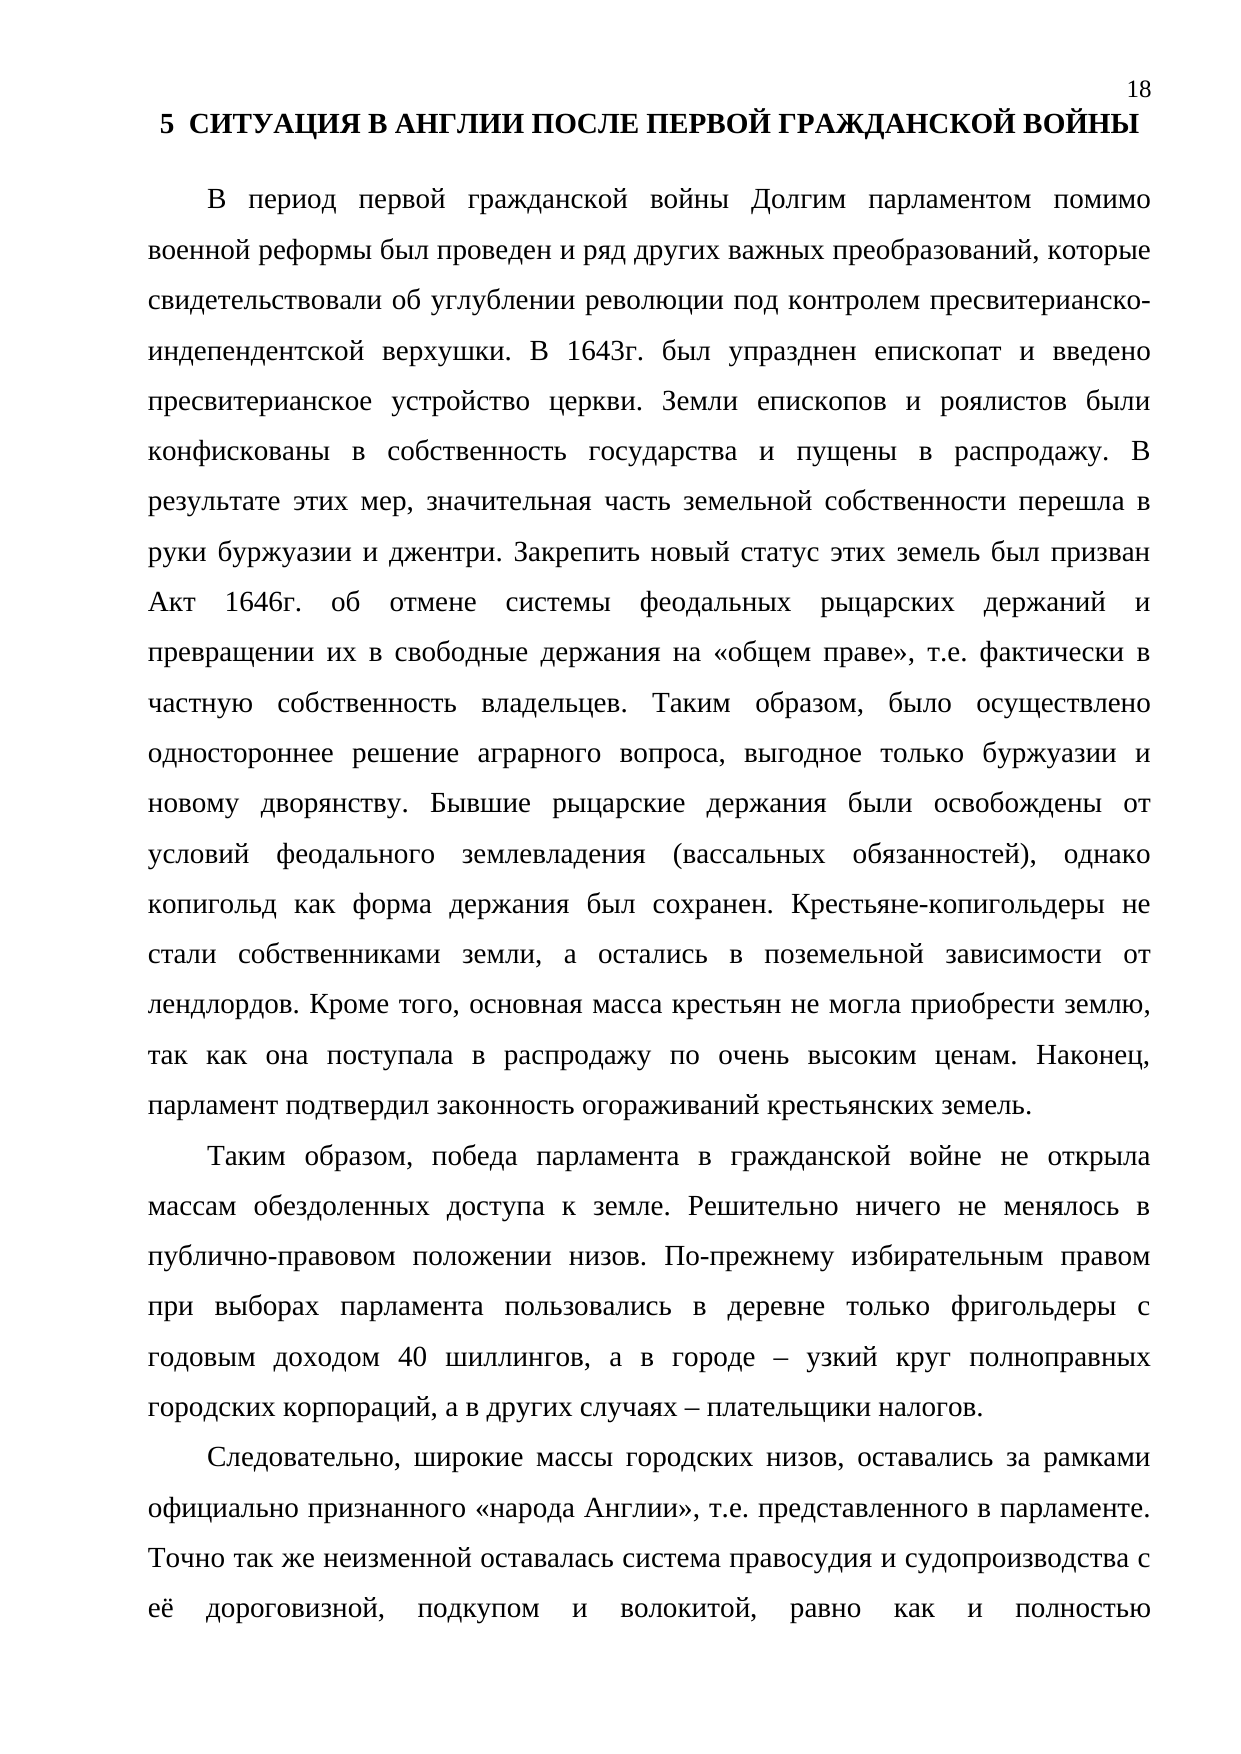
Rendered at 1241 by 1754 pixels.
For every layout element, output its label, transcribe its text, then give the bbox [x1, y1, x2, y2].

text В период первой гражданской войны Долгим парламентом помимо военной реформы был проведен и ряд других важных преобразований, которые свидетельствовали об углублении революции под контролем пресвитерианско-индепендентской верхушки. В 1643г. был упразднен епископат и введено пресвитерианское устройство церкви. Земли епископов и роялистов были конфискованы в собственность государства и пущены в распродажу. В результате этих мер, значительная часть земельной собственности перешла в руки буржуазии и джентри. Закрепить новый статус этих земель был призван Акт 1646г. об отмене системы феодальных рыцарских держаний и превращении их в свободные держания на «общем праве», т.е. фактически в частную собственность владельцев. Таким образом, было осуществлено одностороннее решение аграрного вопроса, выгодное только буржуазии и новому дворянству. Бывшие рыцарские держания были освобождены от условий феодального землевладения (вассальных обязанностей), однако копигольд как форма держания был сохранен. Крестьяне-копигольдеры не стали собственниками земли, а остались в поземельной зависимости от лендлордов. Кроме того, основная масса крестьян не могла приобрести землю, так как она поступала в распродажу по очень высоким ценам. Наконец, парламент подтвердил законность огораживаний крестьянских земель. [148, 182, 1152, 1121]
subtitle 5 СИТУАЦИЯ В АНГЛИИ ПОСЛЕ ПЕРВОЙ ГРАЖДАНСКОЙ ВОЙНЫ [148, 106, 1152, 140]
text Таким образом, победа парламента в гражданской войне не открыла массам обездоленных доступа к земле. Решительно ничего не менялось в публично-правовом положении низов. По-прежнему избирательным правом при выборах парламента пользовались в деревне только фригольдеры с годовым доходом 40 шиллингов, а в городе – узкий круг полноправных городских корпораций, а в других случаях – плательщики налогов. [148, 1138, 1152, 1423]
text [148, 1439, 1152, 1624]
